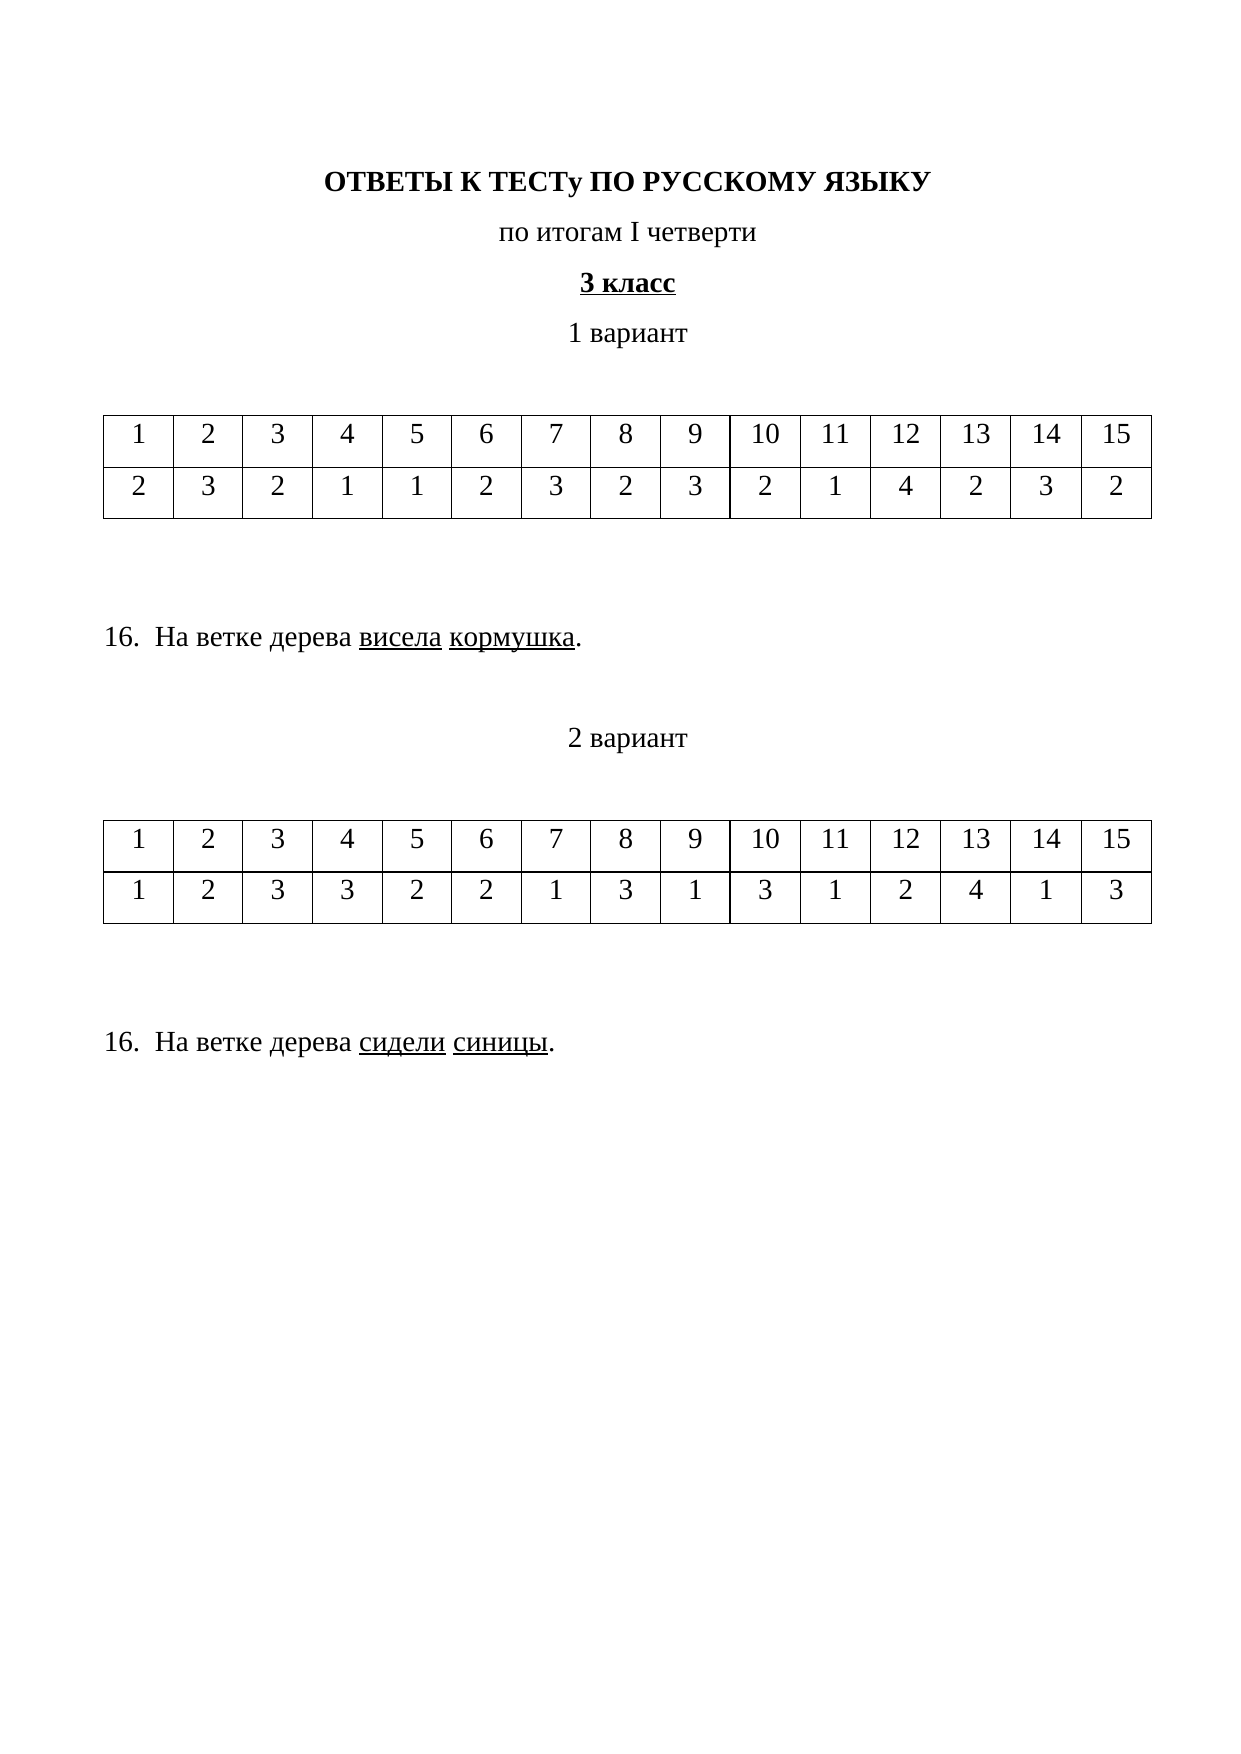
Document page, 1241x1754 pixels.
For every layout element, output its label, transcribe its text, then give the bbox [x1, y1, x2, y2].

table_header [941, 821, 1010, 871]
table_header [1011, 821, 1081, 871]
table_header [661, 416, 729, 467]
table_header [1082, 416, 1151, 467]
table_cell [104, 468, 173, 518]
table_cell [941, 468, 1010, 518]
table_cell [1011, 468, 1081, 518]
text по итогам I четверти [103, 214, 1152, 248]
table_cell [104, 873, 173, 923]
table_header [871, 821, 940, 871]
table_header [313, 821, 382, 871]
text ОТВЕТЫ К ТЕСТу ПО РУССКОМУ ЯЗЫКУ [103, 164, 1152, 198]
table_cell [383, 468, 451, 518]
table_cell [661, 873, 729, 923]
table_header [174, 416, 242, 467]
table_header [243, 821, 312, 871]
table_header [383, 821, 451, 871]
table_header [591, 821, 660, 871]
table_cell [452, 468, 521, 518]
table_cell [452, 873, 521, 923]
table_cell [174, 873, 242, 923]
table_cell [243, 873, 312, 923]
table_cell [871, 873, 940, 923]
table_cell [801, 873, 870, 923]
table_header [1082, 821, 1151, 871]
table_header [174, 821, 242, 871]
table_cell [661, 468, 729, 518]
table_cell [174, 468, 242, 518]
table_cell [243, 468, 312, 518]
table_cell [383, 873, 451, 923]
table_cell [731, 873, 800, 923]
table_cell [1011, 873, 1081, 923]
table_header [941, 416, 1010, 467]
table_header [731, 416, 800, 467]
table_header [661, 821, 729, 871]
text 2 вариант [103, 720, 1152, 753]
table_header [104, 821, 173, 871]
text 16. На ветке дерева сидели синицы. [103, 1024, 1152, 1058]
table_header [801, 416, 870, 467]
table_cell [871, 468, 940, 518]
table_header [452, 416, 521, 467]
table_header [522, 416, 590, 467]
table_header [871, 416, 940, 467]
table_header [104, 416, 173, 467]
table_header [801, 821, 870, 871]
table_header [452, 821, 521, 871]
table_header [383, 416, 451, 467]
text 3 класс [103, 265, 1152, 298]
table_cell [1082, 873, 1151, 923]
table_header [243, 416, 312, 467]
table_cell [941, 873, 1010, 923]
text 1 вариант [103, 315, 1152, 348]
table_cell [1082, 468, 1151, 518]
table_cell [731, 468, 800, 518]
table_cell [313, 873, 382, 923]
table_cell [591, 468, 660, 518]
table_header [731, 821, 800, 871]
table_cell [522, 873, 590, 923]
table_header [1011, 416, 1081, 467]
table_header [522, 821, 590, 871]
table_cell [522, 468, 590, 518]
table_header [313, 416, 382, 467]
text 16. На ветке дерева висела кормушка. [103, 619, 1152, 653]
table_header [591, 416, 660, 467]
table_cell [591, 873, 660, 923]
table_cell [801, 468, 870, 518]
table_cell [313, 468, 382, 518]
